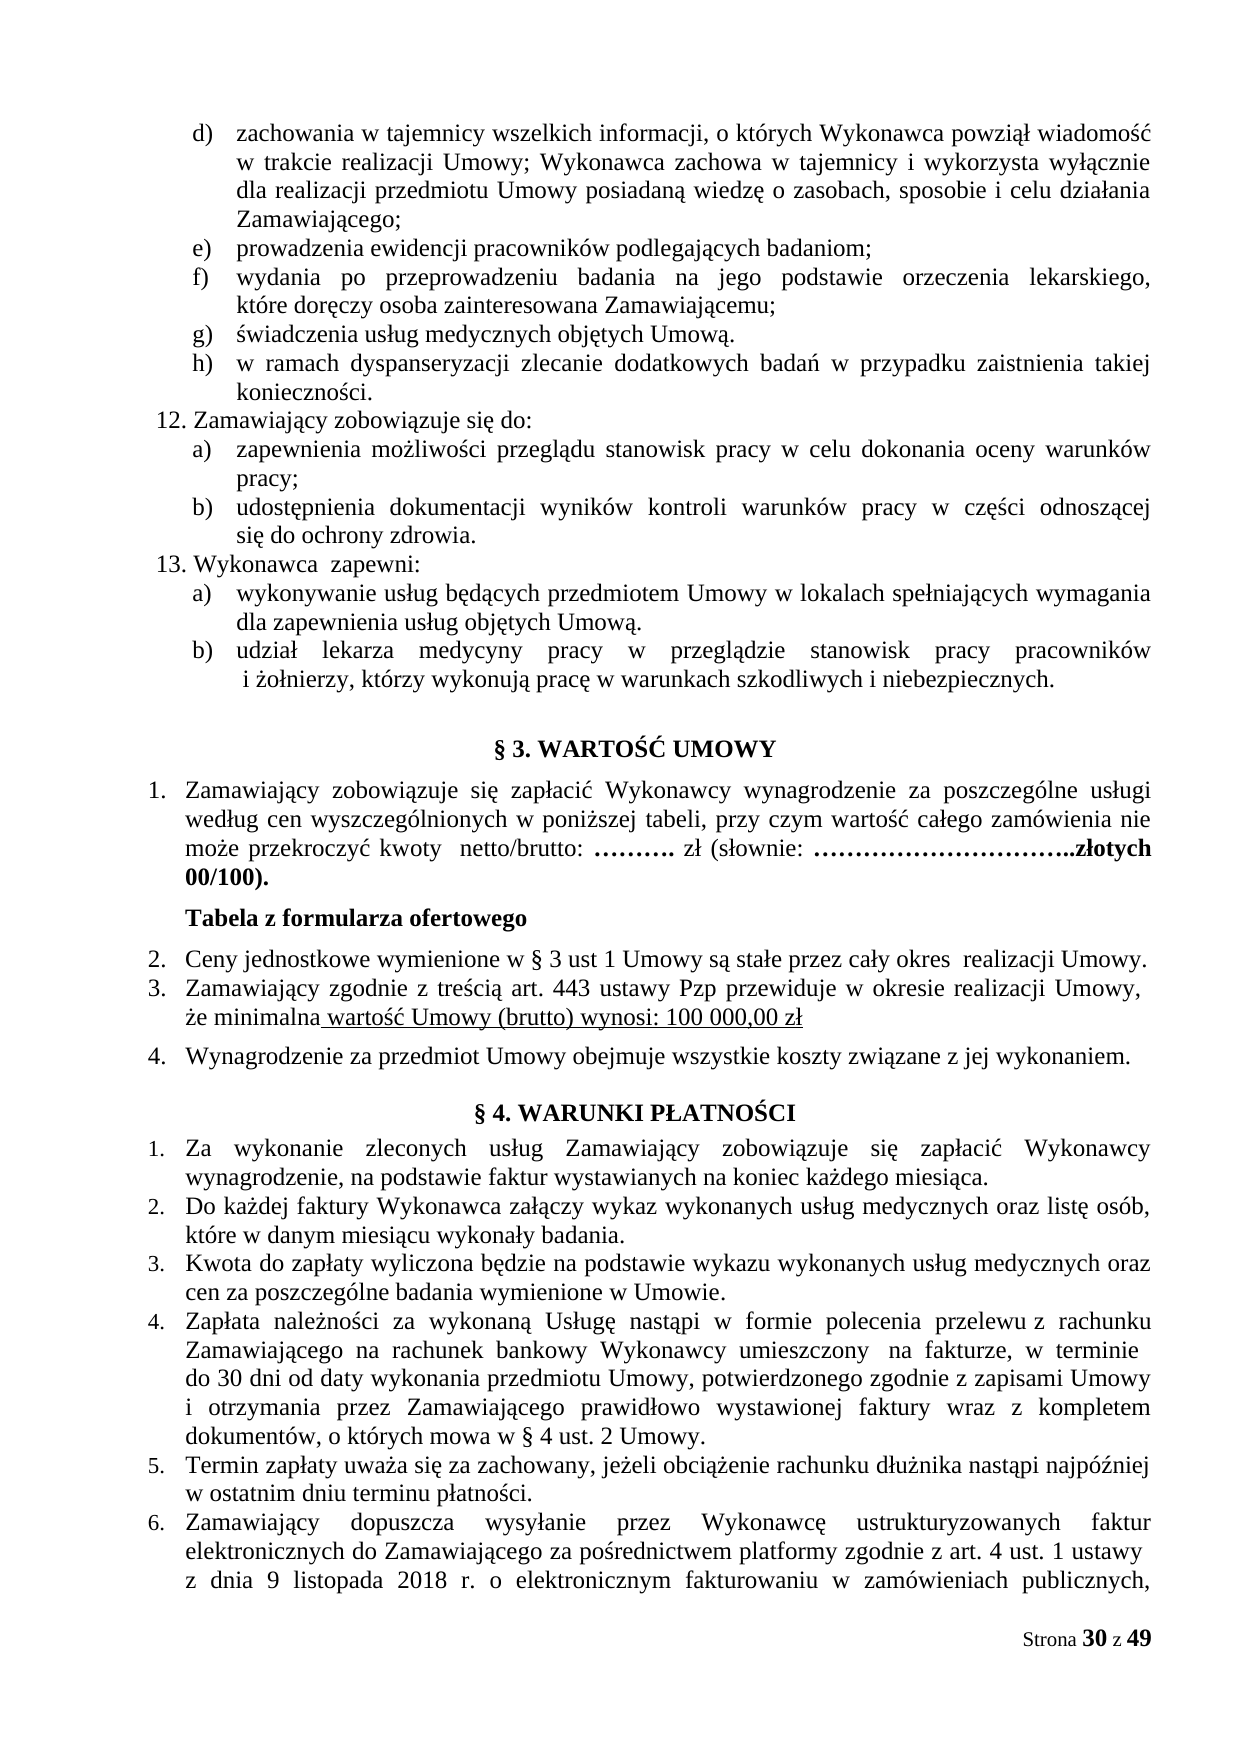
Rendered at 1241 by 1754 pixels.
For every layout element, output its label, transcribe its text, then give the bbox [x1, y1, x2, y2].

list zachowania w tajemnicy wszelkich informacji, o których Wykonawca powziął wiadomość w trakcie realizacji Umowy; Wykonawca zachowa w tajemnicy i wykorzysta wyłącznie dla realizacji przedmiotu Umowy posiadaną wiedzę o zasobach, sposobie i celu działania Zamawiającego; [192, 118, 1152, 233]
list Zamawiający zgodnie z treścią art. 443 ustawy Pzp przewiduje w okresie realizacji Umowy, że minimalna wartość Umowy (brutto) wynosi: 100 000,00 zł [148, 973, 1152, 1031]
list udział lekarza medycyny pracy w przeglądzie stanowisk pracy pracowników i żołnierzy, którzy wykonują pracę w warunkach szkodliwych i niebezpiecznych. [192, 636, 1152, 693]
list Termin zapłaty uważa się za zachowany, jeżeli obciążenie rachunku dłużnika nastąpi najpóźniej w ostatnim dniu terminu płatności. [148, 1450, 1152, 1507]
text Tabela z formularza ofertowego [185, 903, 1152, 932]
text § 4. WARUNKI PŁATNOŚCI [118, 1098, 1152, 1127]
list udostępnienia dokumentacji wyników kontroli warunków pracy w części odnoszącej się do ochrony zdrowia. [192, 492, 1152, 549]
list Wynagrodzenie za przedmiot Umowy obejmuje wszystkie koszty związane z jej wykonaniem. [148, 1041, 1152, 1070]
list Za wykonanie zleconych usług Zamawiający zobowiązuje się zapłacić Wykonawcy wynagrodzenie, na podstawie faktur wystawianych na koniec każdego miesiąca. [148, 1133, 1152, 1191]
list prowadzenia ewidencji pracowników podlegających badaniom; [192, 233, 1152, 262]
list wykonywanie usług będących przedmiotem Umowy w lokalach spełniających wymagania dla zapewnienia usług objętych Umową. [192, 578, 1152, 636]
list świadczenia usług medycznych objętych Umową. [192, 319, 1152, 348]
list Wykonawca zapewni: [156, 549, 1152, 578]
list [148, 1507, 1152, 1593]
list Do każdej faktury Wykonawca załączy wykaz wykonanych usług medycznych oraz listę osób, które w danym miesiącu wykonały badania. [148, 1191, 1152, 1248]
list Zamawiający zobowiązuje się do: [156, 406, 1152, 434]
list w ramach dyspanseryzacji zlecanie dodatkowych badań w przypadku zaistnienia takiej konieczności. [192, 348, 1152, 406]
list wydania po przeprowadzeniu badania na jego podstawie orzeczenia lekarskiego, które doręczy osoba zainteresowana Zamawiającemu; [192, 262, 1152, 319]
list zapewnienia możliwości przeglądu stanowisk pracy w celu dokonania oceny warunków pracy; [192, 434, 1152, 492]
list Ceny jednostkowe wymienione w § 3 ust 1 Umowy są stałe przez cały okres realizacji Umowy. [148, 944, 1152, 973]
list Zapłata należności za wykonaną Usługę nastąpi w formie polecenia przelewu z rachunku Zamawiającego na rachunek bankowy Wykonawcy umieszczony na fakturze, w terminie do 30 dni od daty wykonania przedmiotu Umowy, potwierdzonego zgodnie z zapisami Umowy i otrzymania przez Zamawiającego prawidłowo wystawionej faktury wraz z kompletem dokumentów, o których mowa w § 4 ust. 2 Umowy. [148, 1306, 1152, 1450]
list Zamawiający zobowiązuje się zapłacić Wykonawcy wynagrodzenie za poszczególne usługi według cen wyszczególnionych w poniższej tabeli, przy czym wartość całego zamówienia nie może przekroczyć kwoty netto/brutto: ………. zł (słownie: …………………………..złotych 00/100). [148, 776, 1152, 891]
text § 3. WARTOŚĆ UMOWY [118, 734, 1152, 763]
list Kwota do zapłaty wyliczona będzie na podstawie wykazu wykonanych usług medycznych oraz cen za poszczególne badania wymienione w Umowie. [148, 1248, 1152, 1306]
